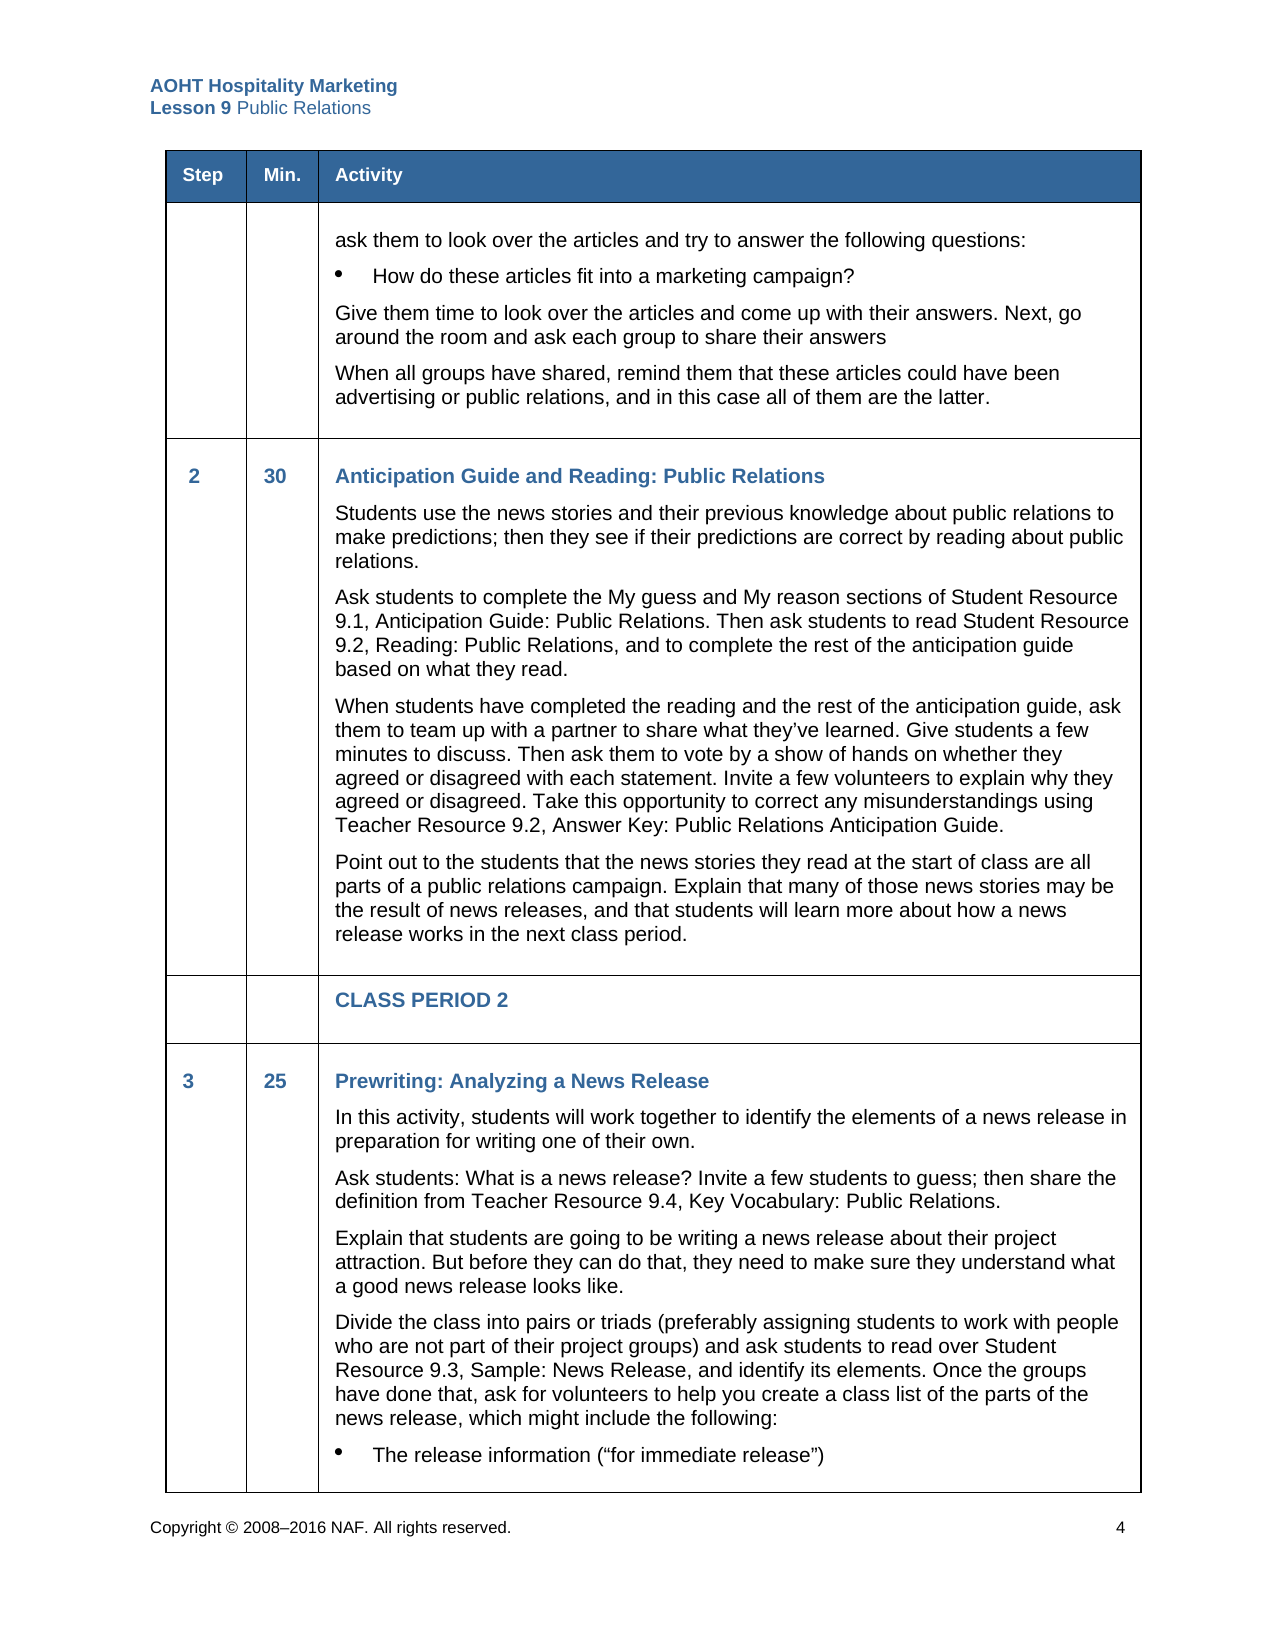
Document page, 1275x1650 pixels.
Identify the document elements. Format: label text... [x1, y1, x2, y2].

table_cell 20 [247, 203, 318, 438]
table_cell 3 [167, 1044, 246, 1492]
table_cell 1 [167, 203, 246, 438]
table_cell 2 [167, 439, 246, 975]
table_cell [167, 976, 246, 1042]
table_cell CLASS PERIOD 2 [319, 976, 1140, 1042]
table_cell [319, 1044, 1140, 1492]
table_header Activity [319, 151, 1140, 202]
table_header Step [167, 151, 246, 202]
table_cell [247, 976, 318, 1042]
table_cell 25 [247, 1044, 318, 1492]
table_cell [319, 203, 1140, 438]
table_header Min. [247, 151, 318, 202]
table_cell Anticipation Guide and Reading: Public Relations Students use the news stories and their previous knowledge about public relations to make predictions; then they see if their predictions are correct by reading about public relations. Ask students to complete the My guess and My reason sections of Student Resource 9.1, Anticipation Guide: Public Relations. Then ask students to read Student Resource 9.2, Reading: Public Relations, and to complete the rest of the anticipation guide based on what they read. When students have completed the reading and the rest of the anticipation guide, ask them to team up with a partner to share what they’ve learned. Give students a few minutes to discuss. Then ask them to vote by a show of hands on whether they agreed or disagreed with each statement. Invite a few volunteers to explain why they agreed or disagreed. Take this opportunity to correct any misunderstandings using Teacher Resource 9.2, Answer Key: Public Relations Anticipation Guide. Point out to the students that the news stories they read at the start of class are all parts of a public relations campaign. Explain that many of those news stories may be the result of news releases, and that students will learn more about how a news release works in the next class period. [319, 439, 1140, 975]
table_cell 30 [247, 439, 318, 975]
